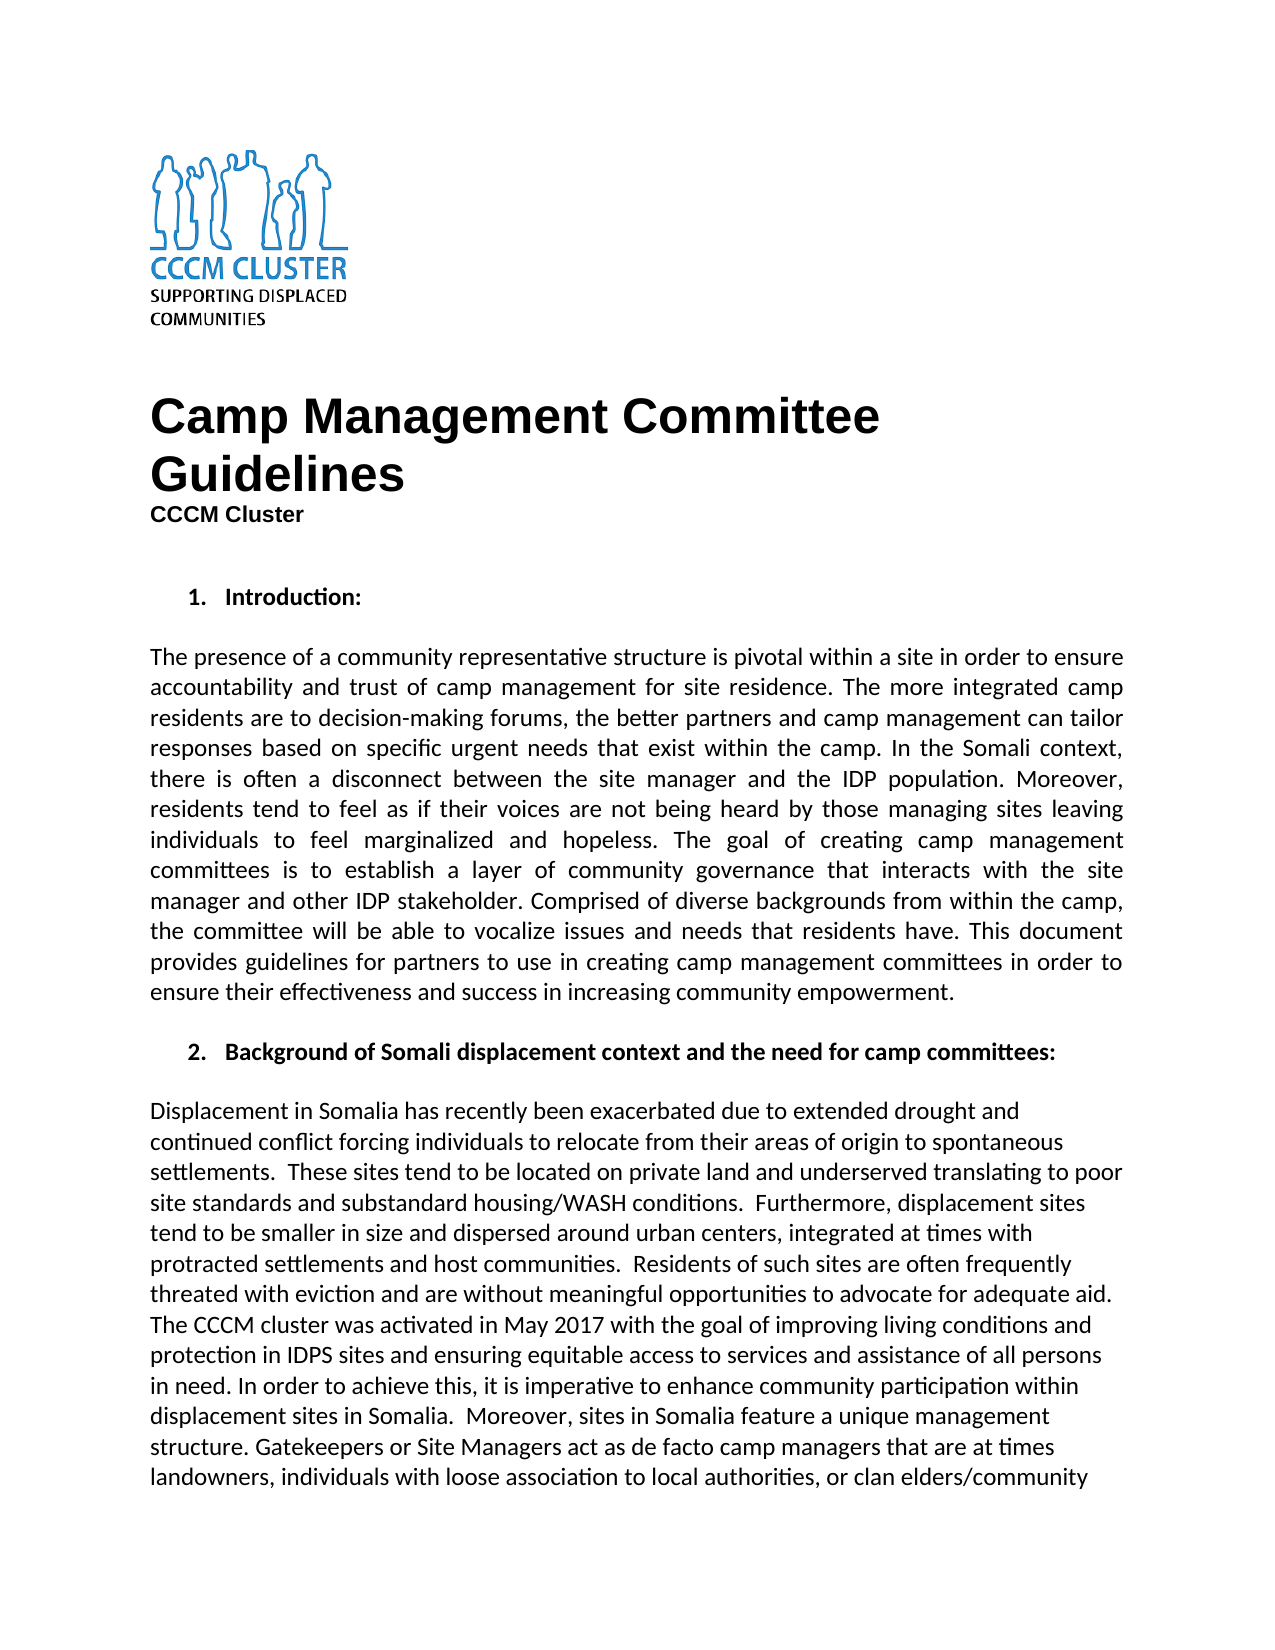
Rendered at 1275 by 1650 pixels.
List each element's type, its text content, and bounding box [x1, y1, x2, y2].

text Camp Management Committee Guidelines [150, 386, 1125, 501]
text The presence of a community representative structure is pivotal within a site in order to ensure accountability and trust of camp management for site residence. The more integrated camp residents are to decision-making forums, the better partners and camp management can tailor responses based on specific urgent needs that exist within the camp. In the Somali context, there is often a disconnect between the site manager and the IDP population. Moreover, residents tend to feel as if their voices are not being heard by those managing sites leaving individuals to feel marginalized and hopeless. The goal of creating camp management committees is to establish a layer of community governance that interacts with the site manager and other IDP stakeholder. Comprised of diverse backgrounds from within the camp, the committee will be able to vocalize issues and needs that residents have. This document provides guidelines for partners to use in creating camp management committees in order to ensure their effectiveness and success in increasing community empowerment. [150, 641, 1125, 1007]
list Introduction: [187, 582, 1125, 612]
picture [150, 150, 350, 330]
list Background of Somali displacement context and the need for camp committees: [187, 1036, 1125, 1066]
text CCCM Cluster [150, 501, 1125, 528]
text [150, 1095, 1125, 1492]
